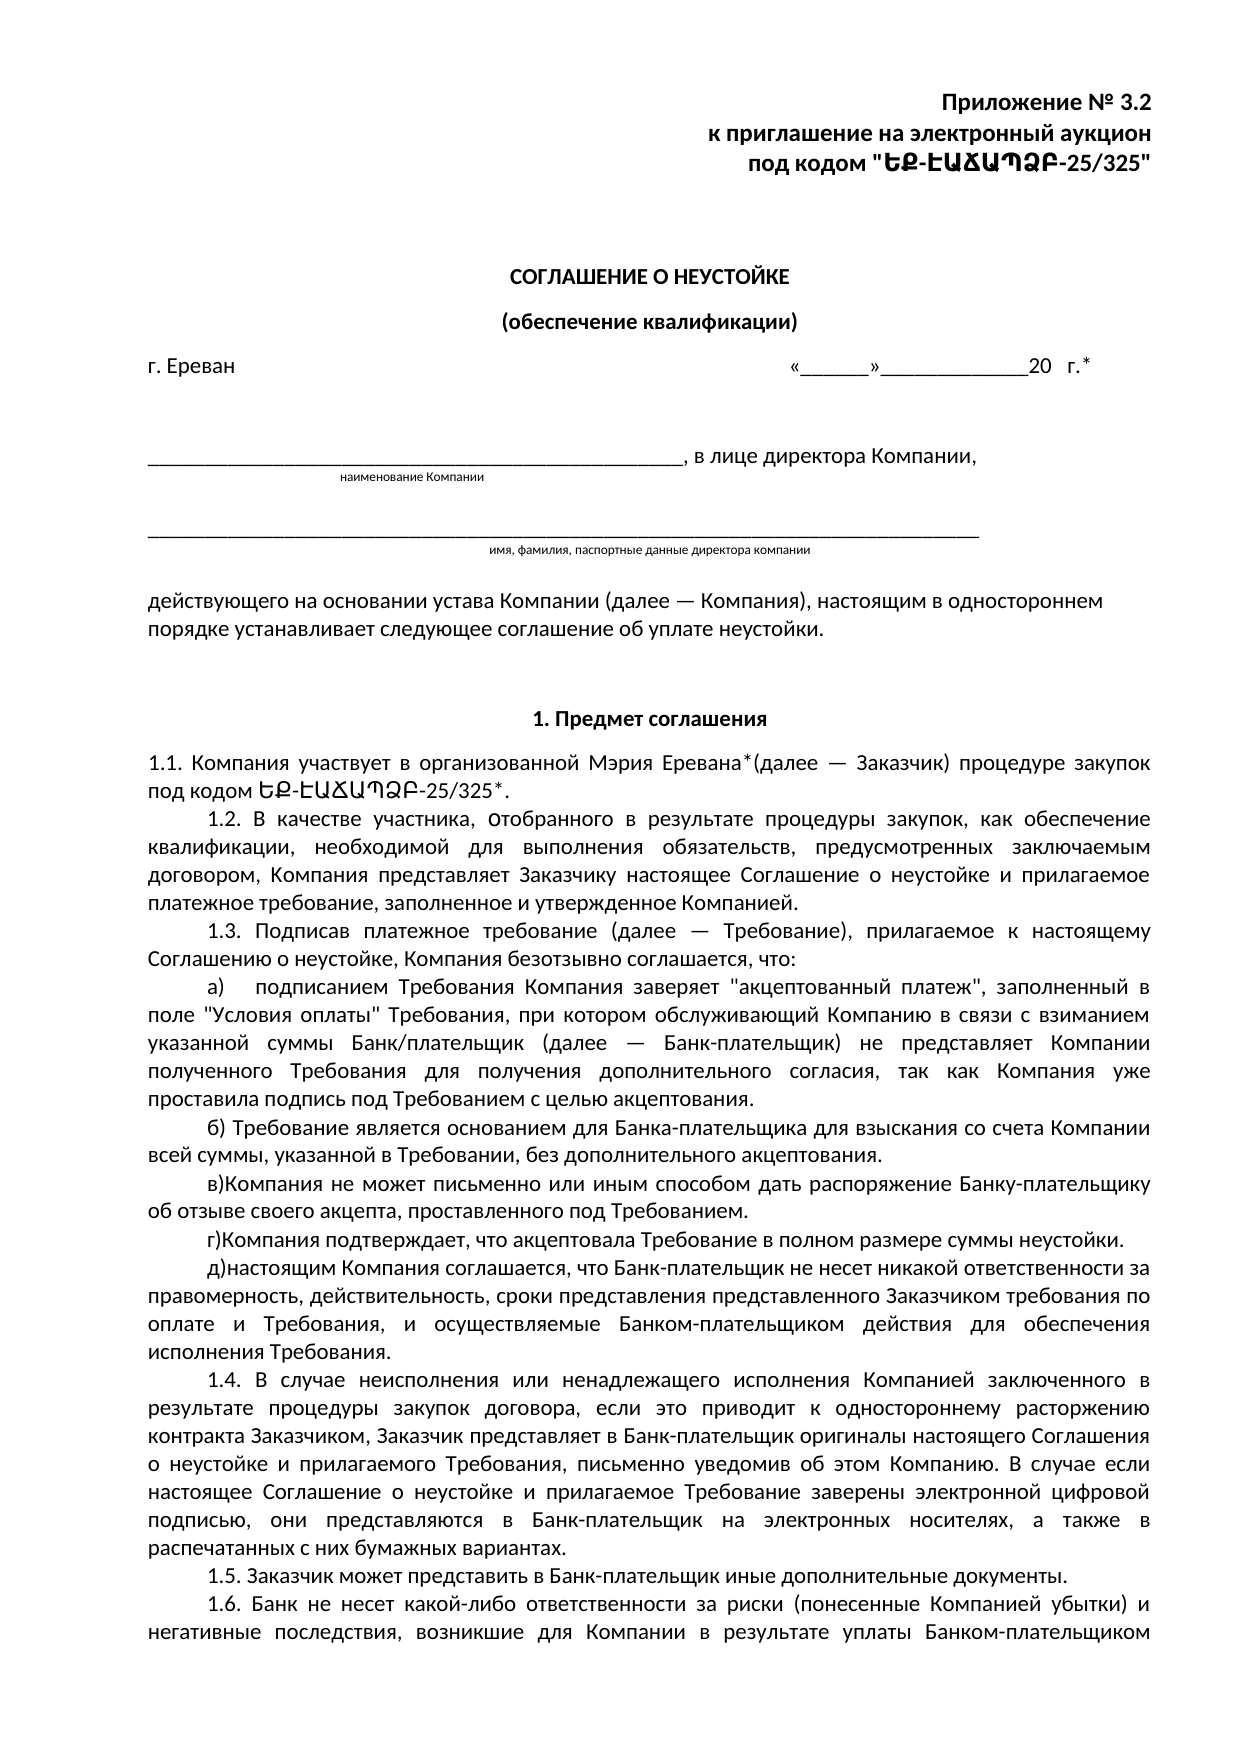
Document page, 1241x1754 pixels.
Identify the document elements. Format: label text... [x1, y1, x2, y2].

text 1.1. Компания участвует в организованной Мэрия Еревана*(далее — Заказчик) процедуре закупок под кодом ԵՔ-ԷԱՃԱՊՁԲ-25/325*. [148, 748, 1152, 804]
text д)настоящим Компания соглашается, что Банк-плательщик не несет никакой ответственности за правомерность, действительность, сроки представления представленного Заказчиком требования по оплате и Требования, и осуществляемые Банком-плательщиком действия для обеспечения исполнения Требования. [148, 1253, 1152, 1365]
text наименование Компании [340, 469, 1152, 497]
text 1.3. Подписав платежное требование (далее — Требование), прилагаемое к настоящему Соглашению о неустойке, Компания безотзывно соглашается, что: [148, 916, 1152, 972]
text г)Компания подтверждает, что акцептовала Требование в полном размере суммы неустойки. [148, 1225, 1152, 1253]
text действующего на основании устава Компании (далее — Компания), настоящим в одностороннем [148, 586, 1152, 614]
table_header г. Ереван [136, 351, 635, 396]
text 1.4. В случае неисполнения или ненадлежащего исполнения Компанией заключенного в результате процедуры закупок договора, если это приводит к одностороннему расторжению контракта Заказчиком, Заказчик представляет в Банк-плательщик оригиналы настоящего Соглашения о неустойке и прилагаемого Требования, письменно уведомив об этом Компанию. В случае если настоящее Соглашение о неустойке и прилагаемое Требование заверены электронной цифровой подписью, они представляются в Банк-плательщик на электронных носителях, а также в распечатанных с них бумажных вариантах. [148, 1365, 1152, 1561]
text порядке устанавливает следующее соглашение об уплате неустойки. [148, 614, 1152, 642]
text _______________________________________________, в лице директора Компании, [148, 441, 1152, 469]
text а) подписанием Требования Компания заверяет "акцептованный платеж", заполненный в поле "Условия оплаты" Требования, при котором обслуживающий Компанию в связи с взиманием указанной суммы Банк/плательщик (далее — Банк-плательщик) не представляет Компании полученного Требования для получения дополнительного согласия, так как Компания уже проставила подпись под Требованием с целью акцептования. [148, 972, 1152, 1113]
text СОГЛАШЕНИЕ О НЕУСТОЙКЕ [148, 262, 1152, 290]
text 1.5. Заказчик может представить в Банк-плательщик иные дополнительные документы. [148, 1561, 1152, 1589]
text в)Компания не может письменно или иным способом дать распоряжение Банку-плательщику об отзыве своего акцепта, проставленного под Требованием. [148, 1169, 1152, 1225]
text _________________________________________________________________________ [148, 513, 1152, 542]
text под кодом "ԵՔ-ԷԱՃԱՊՁԲ-25/325" [177, 147, 1152, 178]
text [148, 1589, 1152, 1645]
table_header «______»_____________20 г.* [635, 351, 1104, 396]
text имя, фамилия, паспортные данные директора компании [148, 542, 1152, 569]
text 1. Предмет соглашения [148, 704, 1152, 732]
text Приложение № 3.2 [148, 86, 1152, 117]
text (обеспечение квалификации) [148, 307, 1152, 335]
text б) Требование является основанием для Банка-плательщика для взыскания со счета Компании всей суммы, указанной в Требовании, без дополнительного акцептования. [148, 1113, 1152, 1169]
text 1.2. В качестве участника, օтобранного в результате процедуры закупок, как обеспечение квалификации, необходимой для выполнения обязательств, предусмотренных заключаемым договором, Kомпания представляет Заказчику настоящее Соглашение о неустойке и прилагаемое платежное требование, заполненное и утвержденное Компанией. [148, 804, 1152, 916]
text к приглашение на электронный аукцион [177, 117, 1152, 147]
